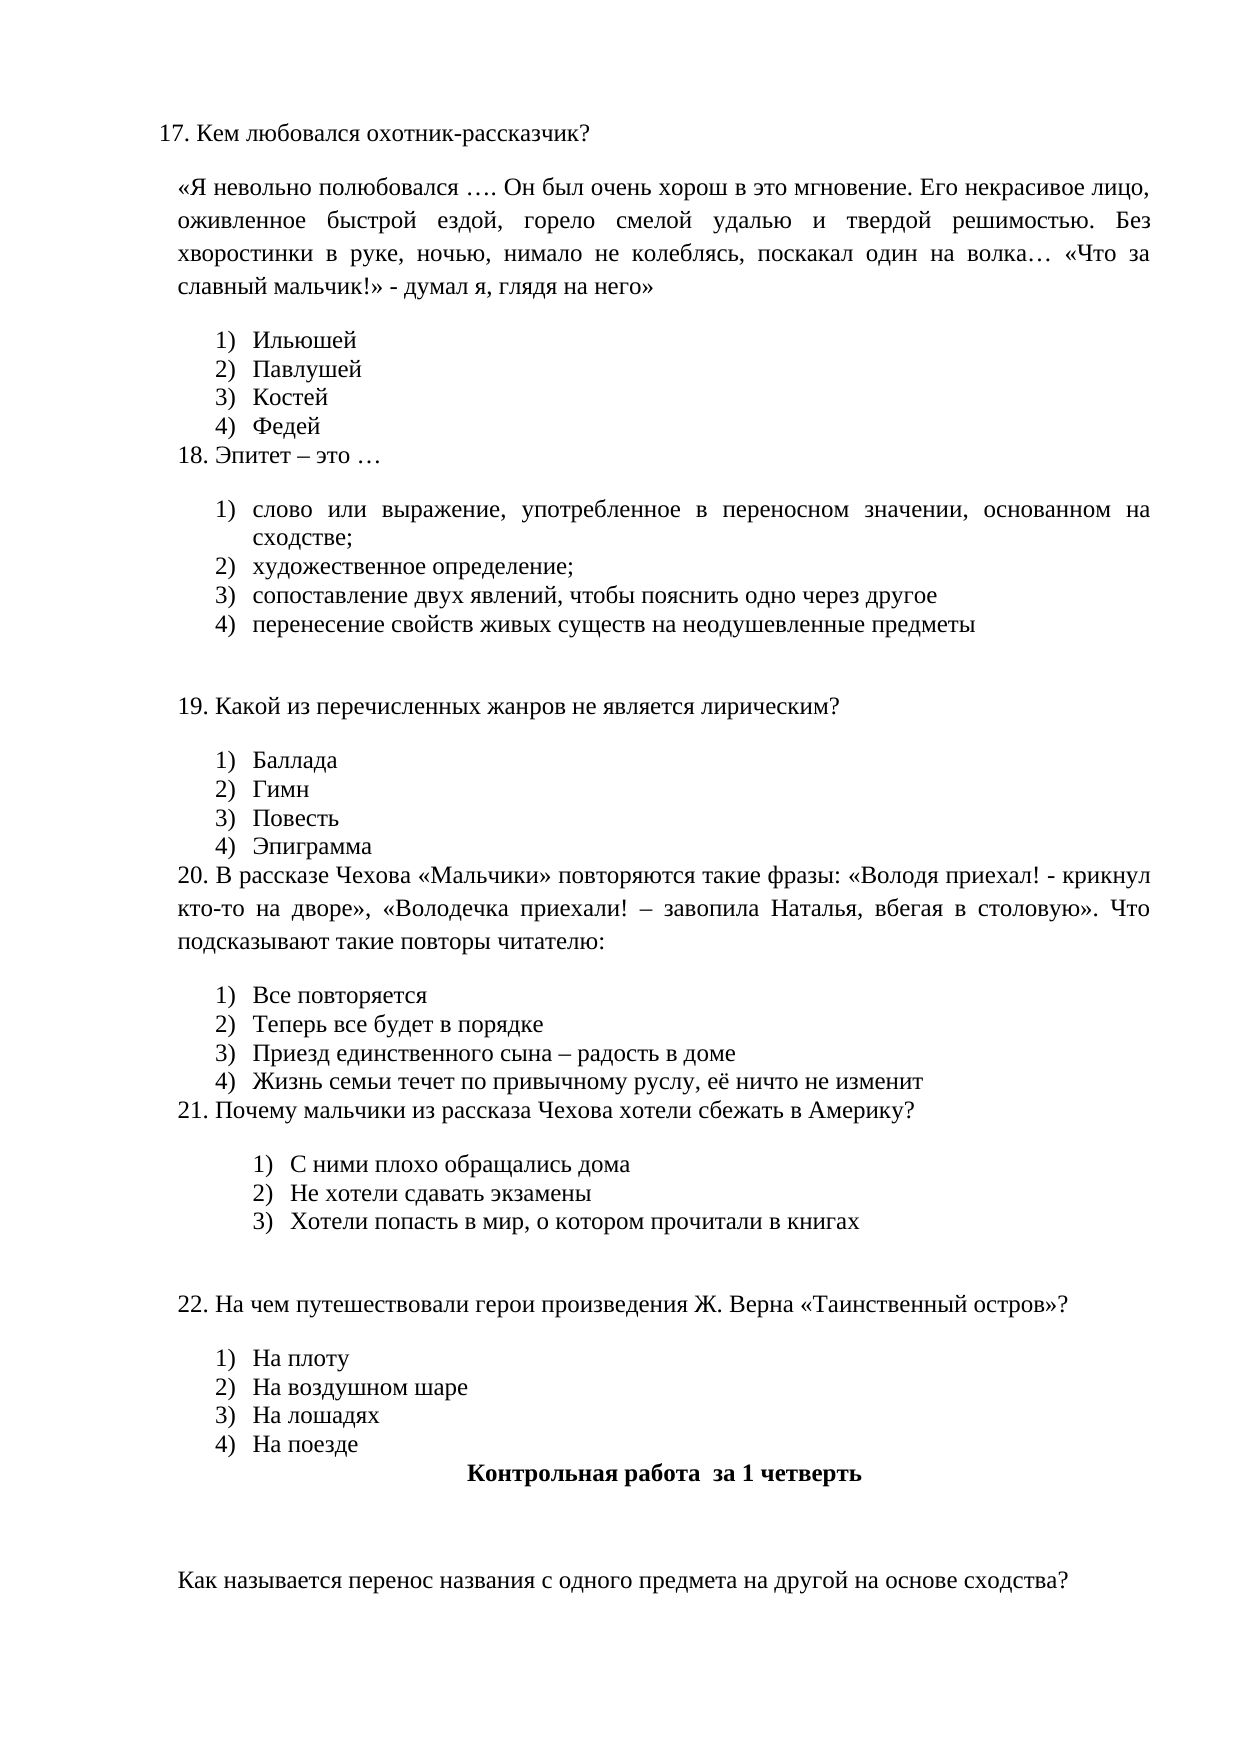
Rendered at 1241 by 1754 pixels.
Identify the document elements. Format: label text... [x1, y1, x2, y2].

list сопоставление двух явлений, чтобы пояснить одно через другое [215, 580, 1152, 609]
text 17. Кем любовался охотник-рассказчик? [158, 118, 1152, 147]
text 20. В рассказе Чехова «Мальчики» повторяются такие фразы: «Володя приехал! - крикнул кто-то на дворе», «Володечка приехали! – завопила Наталья, вбегая в столовую». Что подсказывают такие повторы читателю: [177, 860, 1152, 955]
list слово или выражение, употребленное в переносном значении, основанном на сходстве; [215, 494, 1152, 551]
list На поезде [215, 1429, 1152, 1458]
list Ильюшей [215, 325, 1152, 354]
list Жизнь семьи течет по привычному руслу, её ничто не изменит [215, 1066, 1152, 1095]
list Теперь все будет в порядке [215, 1009, 1152, 1038]
list Приезд единственного сына – радость в доме [215, 1038, 1152, 1066]
list Гимн [215, 774, 1152, 803]
text «Я невольно полюбовался …. Он был очень хорош в это мгновение. Его некрасивое лицо, оживленное быстрой ездой, горело смелой удалью и твердой решимостью. Без хворостинки в руке, ночью, нимало не колеблясь, поскакал один на волка… «Что за славный мальчик!» - думал я, глядя на него» [177, 172, 1152, 300]
text 22. На чем путешествовали герои произведения Ж. Верна «Таинственный остров»? [177, 1289, 1152, 1318]
text Как называется перенос названия с одного предмета на другой на основе сходства? [177, 1566, 1152, 1594]
list Павлушей [215, 354, 1152, 382]
text 18. Эпитет – это … [177, 440, 1152, 469]
list Костей [215, 382, 1152, 411]
list Федей [215, 411, 1152, 440]
list Баллада [215, 745, 1152, 774]
list С ними плохо обращались дома [252, 1149, 1152, 1178]
list Все повторяется [215, 980, 1152, 1009]
list На лошадях [215, 1400, 1152, 1429]
text 21. Почему мальчики из рассказа Чехова хотели сбежать в Америку? [177, 1095, 1152, 1124]
list Повесть [215, 803, 1152, 831]
list перенесение свойств живых существ на неодушевленные предметы [215, 609, 1152, 637]
list Хотели попасть в мир, о котором прочитали в книгах [252, 1206, 1152, 1235]
text Контрольная работа за 1 четверть [177, 1458, 1152, 1487]
list художественное определение; [215, 551, 1152, 580]
text 19. Какой из перечисленных жанров не является лирическим? [177, 691, 1152, 720]
list На воздушном шаре [215, 1372, 1152, 1400]
list Эпиграмма [215, 831, 1152, 860]
list На плоту [215, 1343, 1152, 1372]
list Не хотели сдавать экзамены [252, 1178, 1152, 1206]
